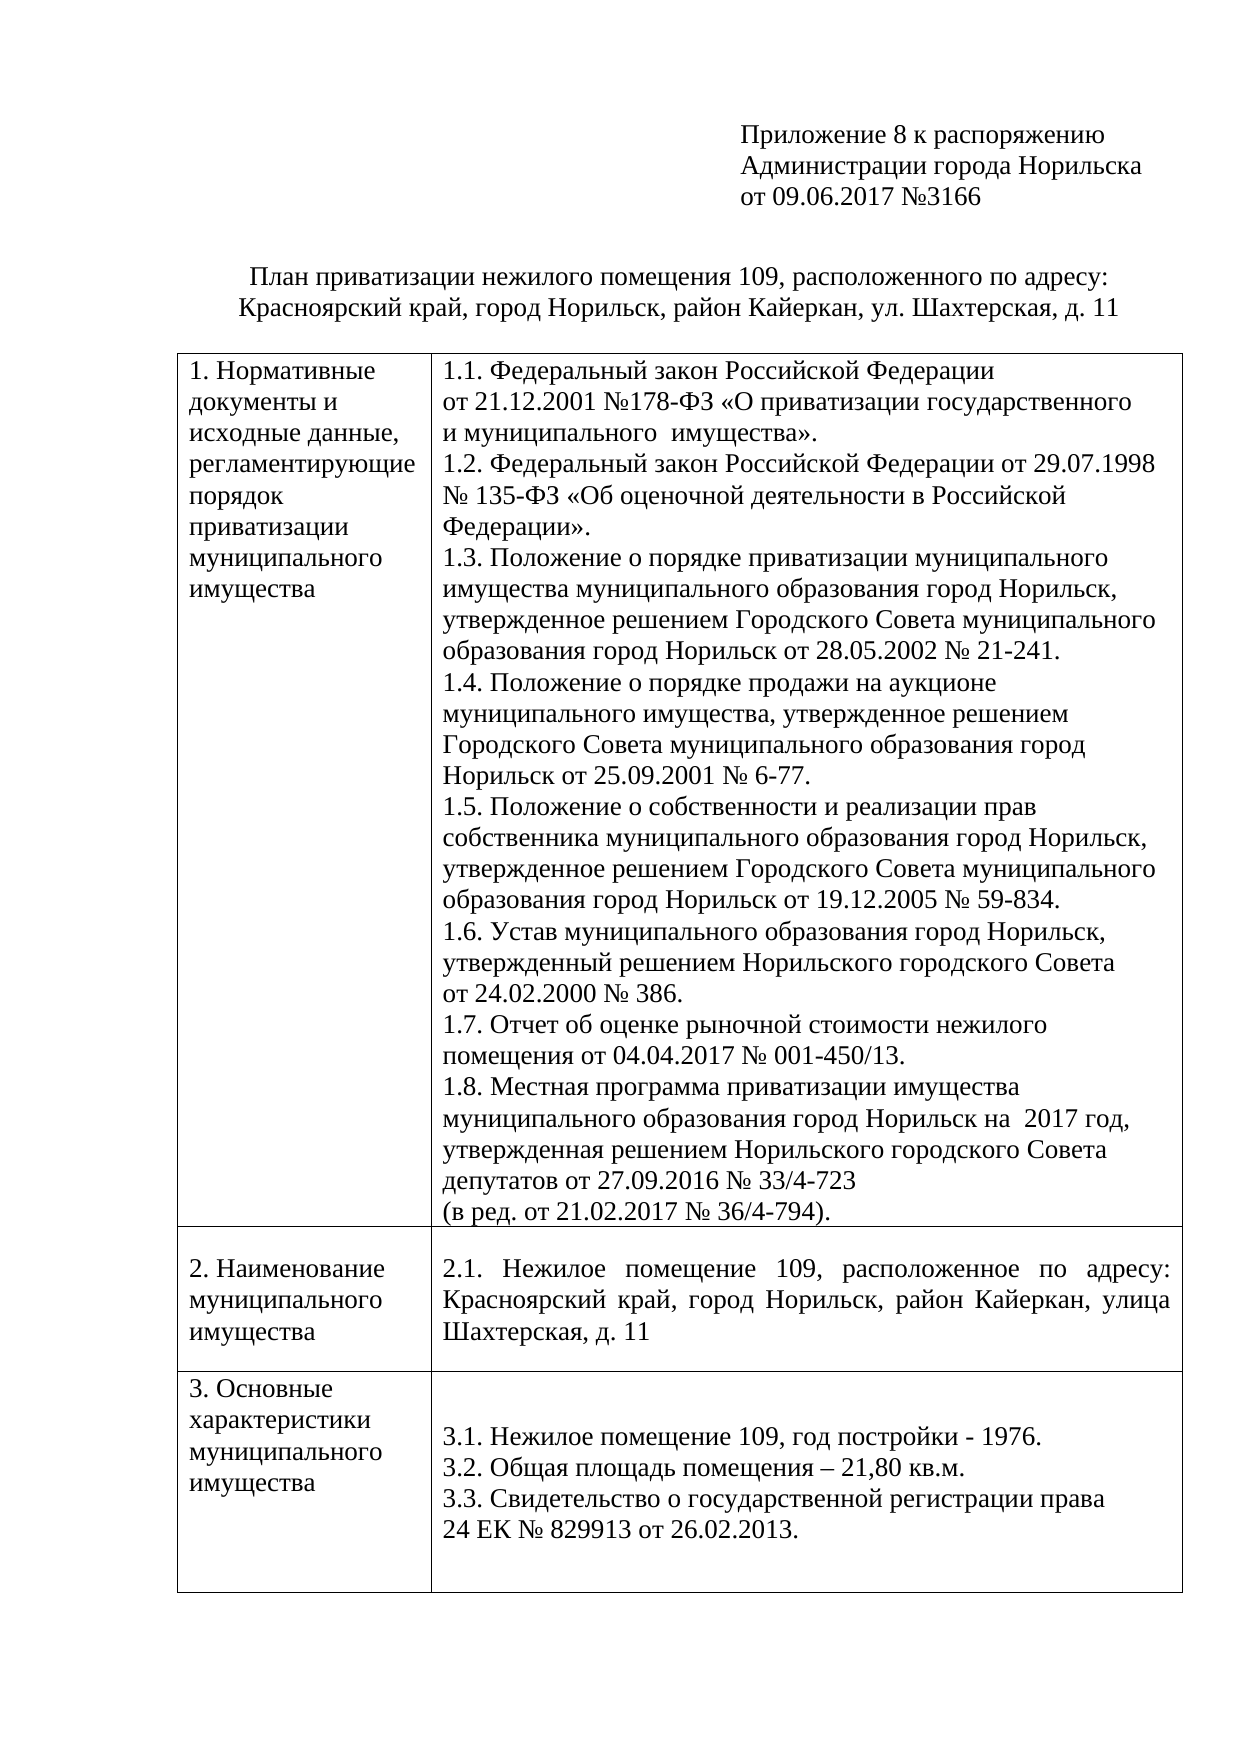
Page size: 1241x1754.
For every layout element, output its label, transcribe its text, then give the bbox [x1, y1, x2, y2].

table_cell 3. Основные характеристики муниципального имущества [178, 1372, 431, 1592]
text План приватизации нежилого помещения 109, расположенного по адресу: Красноярский край, город Норильск, район Кайеркан, ул. Шахтерская, д. 11 [207, 260, 1152, 322]
table_header Приложение 8 к распоряжению Администрации города Норильска от 09.06.2017 №3166 [729, 118, 1193, 243]
table_header 1.1. Федеральный закон Российской Федерации от 21.12.2001 №178-ФЗ «О приватизации государственного и муниципального имущества». 1.2. Федеральный закон Российской Федерации от 29.07.1998 № 135-ФЗ «Об оценочной деятельности в Российской Федерации». 1.3. Положение о порядке приватизации муниципального имущества муниципального образования город Норильск, утвержденное решением Городского Совета муниципального образования город Норильск от 28.05.2002 № 21-241. 1.4. Положение о порядке продажи на аукционе муниципального имущества, утвержденное решением Городского Совета муниципального образования город Норильск от 25.09.2001 № 6-77. 1.5. Положение о собственности и реализации прав собственника муниципального образования город Норильск, утвержденное решением Городского Совета муниципального образования город Норильск от 19.12.2005 № 59-834. 1.6. Устав муниципального образования город Норильск, утвержденный решением Норильского городского Совета от 24.02.2000 № 386. 1.7. Отчет об оценке рыночной стоимости нежилого помещения от 04.04.2017 № 001-450/13. 1.8. Местная программа приватизации имущества муниципального образования город Норильск на 2017 год, утвержденная решением Норильского городского Совета депутатов от 27.09.2016 № 33/4-723 (в ред. от 21.02.2017 № 36/4-794). [432, 354, 1182, 1226]
table_header 1. Нормативные документы и исходные данные, регламентирующие порядок приватизации муниципального имущества [178, 354, 431, 1226]
table_cell 2. Наименование муниципального имущества [178, 1227, 431, 1371]
table_cell 2.1. Нежилое помещение 109, расположенное по адресу: Красноярский край, город Норильск, район Кайеркан, улица Шахтерская, д. 11 [432, 1227, 1182, 1371]
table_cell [432, 1372, 1182, 1592]
